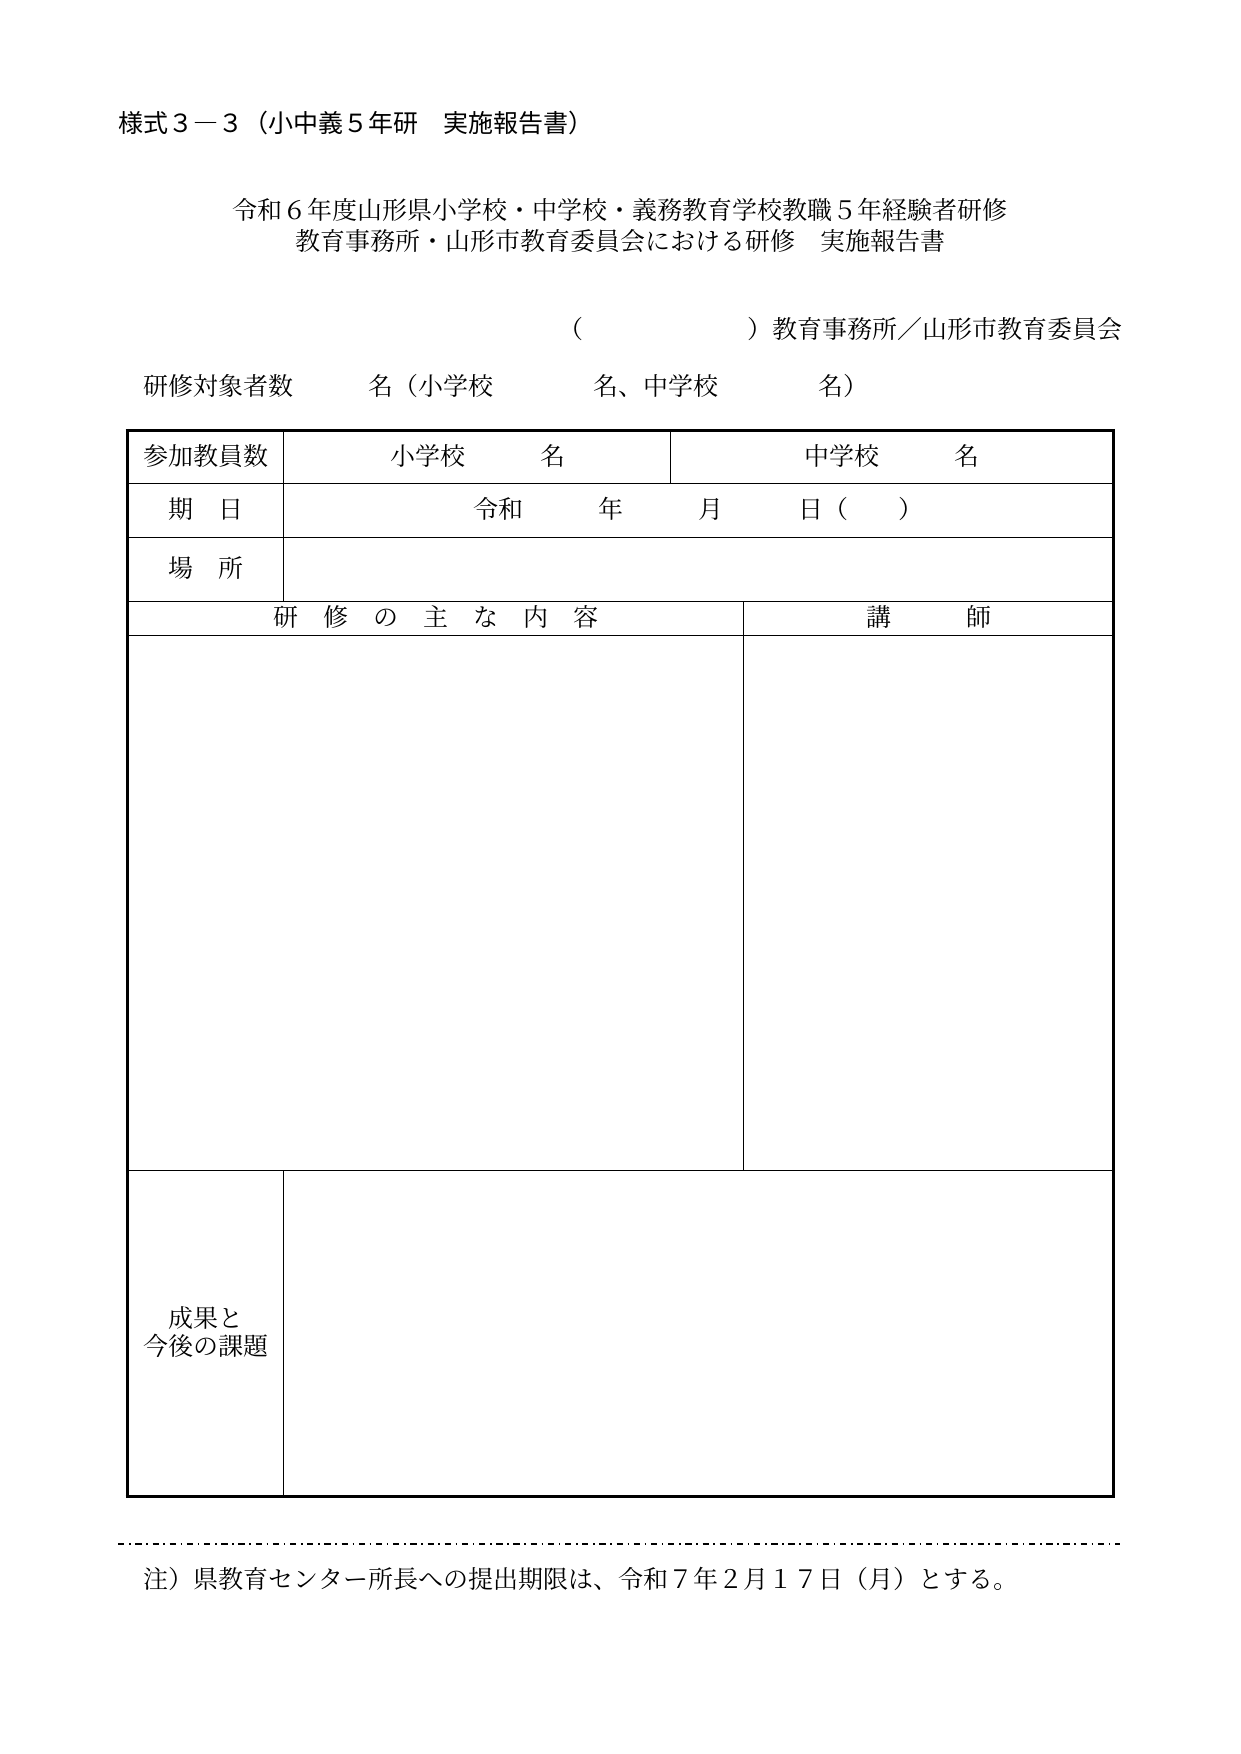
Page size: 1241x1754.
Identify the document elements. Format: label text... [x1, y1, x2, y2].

table_cell [284, 1171, 1112, 1495]
table_cell 令和 年 月 日（ ） [284, 484, 1112, 537]
text 研修対象者数 名（小学校 名、中学校 名） [118, 373, 1122, 401]
table_cell 成果と 今後の課題 [129, 1171, 283, 1495]
table_header 参加教員数 [129, 432, 283, 483]
text 教育事務所・山形市教育委員会における研修 実施報告書 [118, 226, 1122, 257]
text （ ）教育事務所／山形市教育委員会 [118, 313, 1122, 344]
table_header 中学校 名 [671, 432, 1112, 483]
table_cell 講 師 [744, 602, 1112, 635]
table_cell [284, 538, 1112, 601]
text 様式３―３（小中義５年研 実施報告書） [118, 109, 1122, 138]
table_cell 研 修 の 主 な 内 容 [129, 602, 743, 635]
table_header 小学校 名 [284, 432, 670, 483]
table_cell 場 所 [129, 538, 283, 601]
text 注）県教育センター所長への提出期限は、令和７年２月１７日（月）とする。 [118, 1566, 1122, 1594]
text 令和６年度山形県小学校・中学校・義務教育学校教職５年経験者研修 [118, 194, 1122, 226]
table_cell [744, 636, 1112, 1170]
table_cell 期 日 [129, 484, 283, 537]
table_cell [129, 636, 743, 1170]
